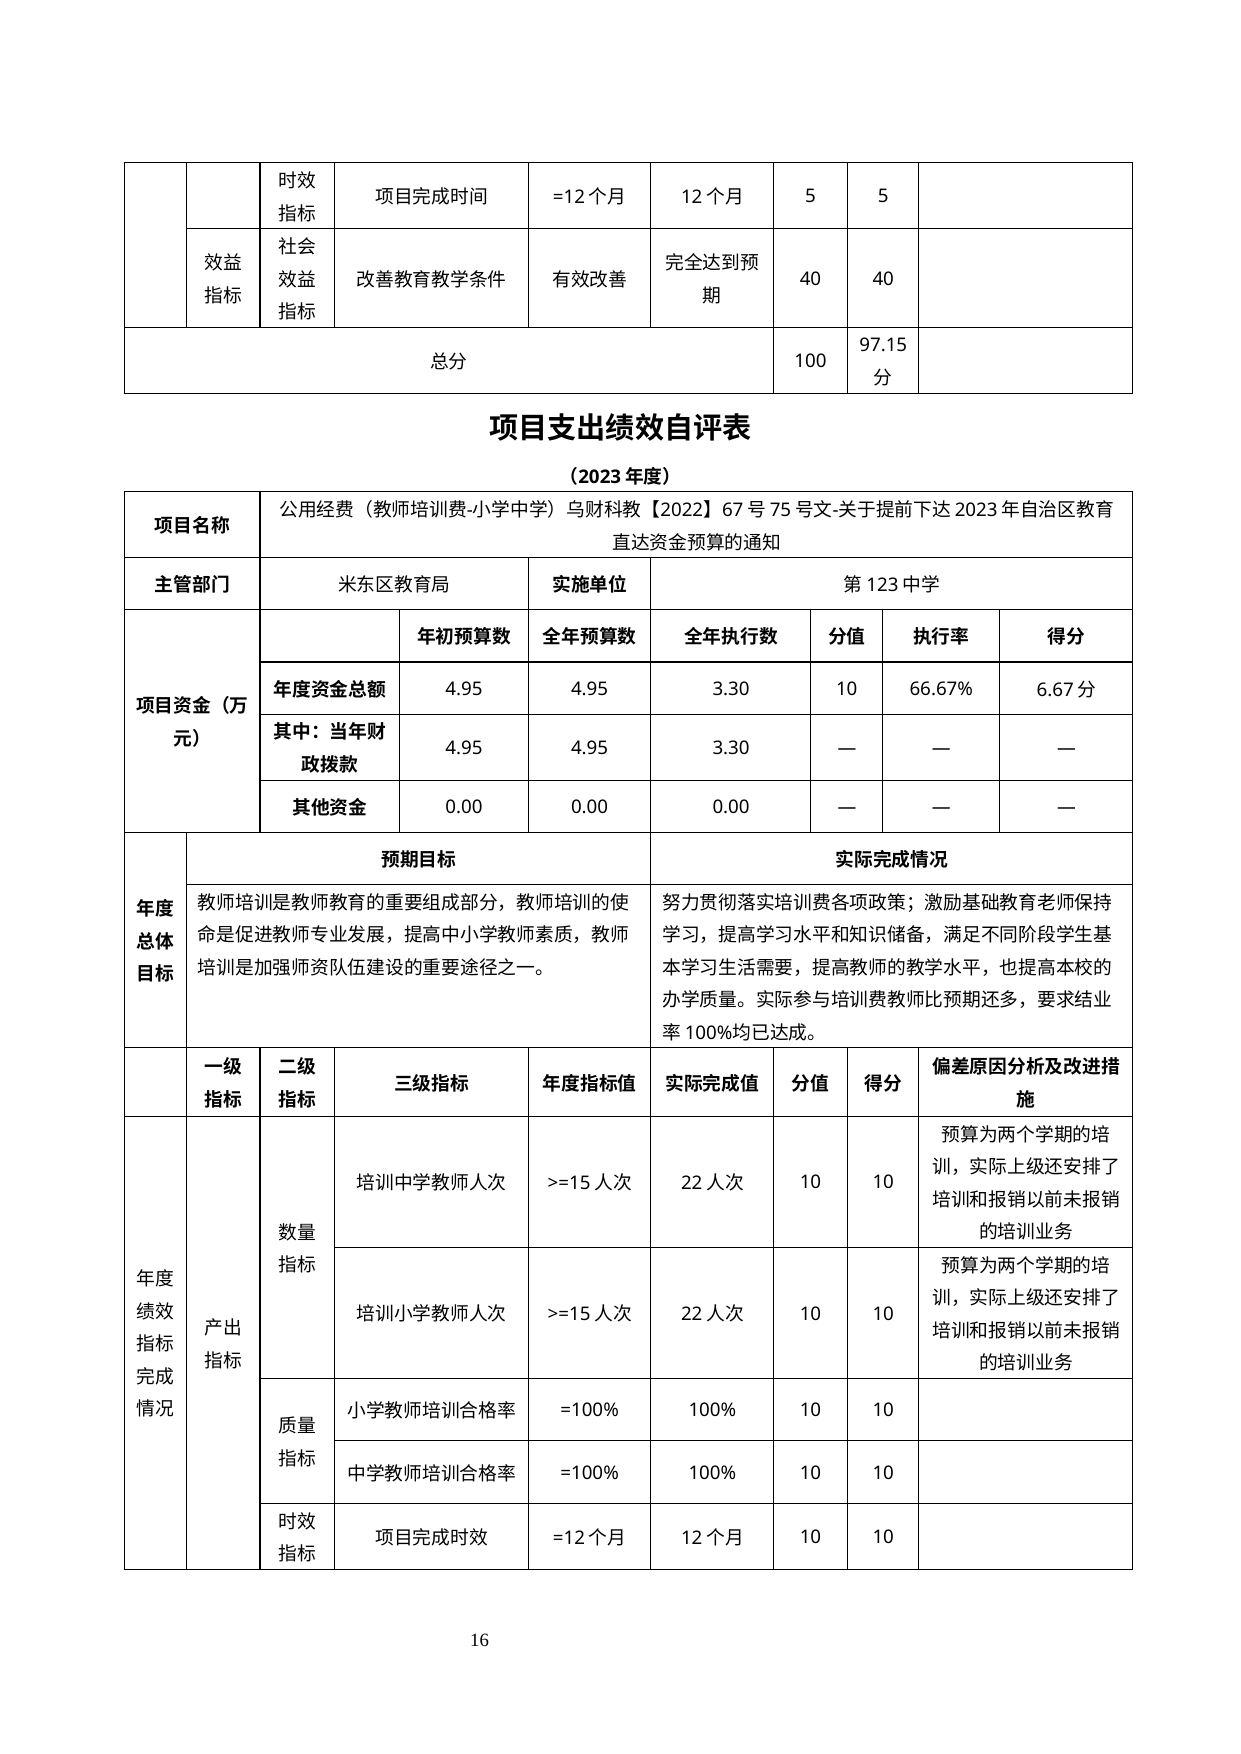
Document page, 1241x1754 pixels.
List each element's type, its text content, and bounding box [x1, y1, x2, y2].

table_cell — [811, 715, 882, 779]
table_cell [919, 1441, 1132, 1503]
text （2023年度） [187, 459, 1053, 491]
table_cell =12个月 [529, 163, 650, 228]
table_cell 10 [774, 1248, 847, 1378]
table_cell 主管部门 [125, 558, 259, 609]
table_cell 得分 [1000, 610, 1132, 661]
table_cell 3.30 [651, 663, 810, 713]
table_cell [919, 229, 1132, 327]
table_cell 10 [811, 663, 882, 713]
table_cell 100% [651, 1441, 773, 1503]
table_cell 10 [848, 1504, 918, 1569]
table_cell 项目资金（万元） [125, 610, 259, 832]
table_cell 10 [774, 1379, 847, 1440]
table_cell 预算为两个学期的培训，实际上级还安排了培训和报销以前未报销的培训业务 [919, 1117, 1132, 1247]
table_cell 完全达到预期 [651, 229, 773, 327]
table_cell 97.15分 [848, 328, 918, 393]
table_cell 预算为两个学期的培训，实际上级还安排了培训和报销以前未报销的培训业务 [919, 1248, 1132, 1378]
table_cell [261, 610, 399, 661]
table_cell 5 [848, 163, 918, 228]
table_cell 年度资金总额 [261, 663, 399, 713]
table_cell 预期目标 [187, 833, 650, 884]
table_cell 4.95 [529, 715, 650, 779]
table_cell >=15人次 [529, 1117, 650, 1247]
table_cell 总分 [125, 328, 773, 393]
table_cell 培训小学教师人次 [335, 1248, 528, 1378]
table_cell 4.95 [529, 663, 650, 713]
table_cell =100% [529, 1379, 650, 1440]
table_cell 10 [774, 1117, 847, 1247]
table_cell 其中：当年财政拨款 [261, 715, 399, 779]
table_cell 其他资金 [261, 781, 399, 832]
table_cell 10 [848, 1441, 918, 1503]
table_cell — [883, 715, 999, 779]
table_cell 社会效益指标 [261, 229, 334, 327]
table_cell [919, 1504, 1132, 1569]
table_cell 中学教师培训合格率 [335, 1441, 528, 1503]
table_cell 效益指标 [187, 229, 259, 327]
table_cell 5 [774, 163, 847, 228]
table_cell 执行率 [883, 610, 999, 661]
table_cell 三级指标 [335, 1048, 528, 1116]
table_cell 改善教育教学条件 [335, 229, 528, 327]
table_cell 产出指标 [187, 1117, 259, 1569]
table_cell 6.67分 [1000, 663, 1132, 713]
table_cell 10 [774, 1441, 847, 1503]
table_cell — [883, 781, 999, 832]
table_cell 100% [651, 1379, 773, 1440]
table_cell [125, 1048, 186, 1116]
table_header 公用经费（教师培训费-小学中学）乌财科教【2022】67号75号文-关于提前下达2023年自治区教育直达资金预算的通知 [261, 492, 1132, 557]
table_cell [919, 163, 1132, 228]
table_cell 实施单位 [529, 558, 650, 609]
table_cell 培训中学教师人次 [335, 1117, 528, 1247]
table_cell 全年执行数 [651, 610, 810, 661]
table_cell 年初预算数 [400, 610, 528, 661]
table_cell 10 [848, 1248, 918, 1378]
table_cell 10 [774, 1504, 847, 1569]
table_cell 实际完成情况 [651, 833, 1132, 884]
table_cell 教师培训是教师教育的重要组成部分，教师培训的使命是促进教师专业发展，提高中小学教师素质，教师培训是加强师资队伍建设的重要途径之一。 [187, 885, 650, 1047]
table_cell 第123中学 [651, 558, 1132, 609]
table_cell 40 [848, 229, 918, 327]
table_cell =12个月 [529, 1504, 650, 1569]
table_cell 米东区教育局 [261, 558, 528, 609]
table_cell 得分 [848, 1048, 918, 1116]
table_cell 22人次 [651, 1248, 773, 1378]
table_cell =100% [529, 1441, 650, 1503]
table_cell [919, 1379, 1132, 1440]
table_cell 年度绩效指标完成情况 [125, 1117, 186, 1569]
table_cell 一级指标 [187, 1048, 259, 1116]
table_cell 小学教师培训合格率 [335, 1379, 528, 1440]
table_cell 偏差原因分析及改进措施 [919, 1048, 1132, 1116]
table_cell 12个月 [651, 1504, 773, 1569]
table_cell 22人次 [651, 1117, 773, 1247]
table_cell 数量指标 [261, 1117, 334, 1378]
table_cell 分值 [774, 1048, 847, 1116]
table_cell [919, 328, 1132, 393]
table_cell 4.95 [400, 715, 528, 779]
table_cell — [811, 781, 882, 832]
table_cell 年度总体目标 [125, 833, 186, 1047]
table_cell 努力贯彻落实培训费各项政策；激励基础教育老师保持学习，提高学习水平和知识储备，满足不同阶段学生基本学习生活需要，提高教师的教学水平，也提高本校的办学质量。实际参与培训费教师比预期还多，要求结业率100%均已达成。 [651, 885, 1132, 1047]
table_cell 10 [848, 1379, 918, 1440]
text 项目支出绩效自评表 [187, 394, 1053, 459]
table_cell 实际完成值 [651, 1048, 773, 1116]
table_cell 10 [848, 1117, 918, 1247]
table_cell 40 [774, 229, 847, 327]
table_cell 0.00 [529, 781, 650, 832]
table_cell 二级指标 [261, 1048, 334, 1116]
table_cell 3.30 [651, 715, 810, 779]
table_cell — [1000, 715, 1132, 779]
table_cell 项目完成时效 [335, 1504, 528, 1569]
table_cell 分值 [811, 610, 882, 661]
table_cell 有效改善 [529, 229, 650, 327]
table_cell 全年预算数 [529, 610, 650, 661]
table_cell 100 [774, 328, 847, 393]
table_cell 质量指标 [261, 1379, 334, 1503]
table_cell 0.00 [651, 781, 810, 832]
table_cell 66.67% [883, 663, 999, 713]
table_cell >=15人次 [529, 1248, 650, 1378]
table_header 项目名称 [125, 492, 259, 557]
table_cell 0.00 [400, 781, 528, 832]
table_cell 4.95 [400, 663, 528, 713]
table_cell 12个月 [651, 163, 773, 228]
table_cell 时效指标 [261, 1504, 334, 1569]
table_cell 时效指标 [261, 163, 334, 228]
table_cell 项目完成时间 [335, 163, 528, 228]
table_cell — [1000, 781, 1132, 832]
table_cell 年度指标值 [529, 1048, 650, 1116]
